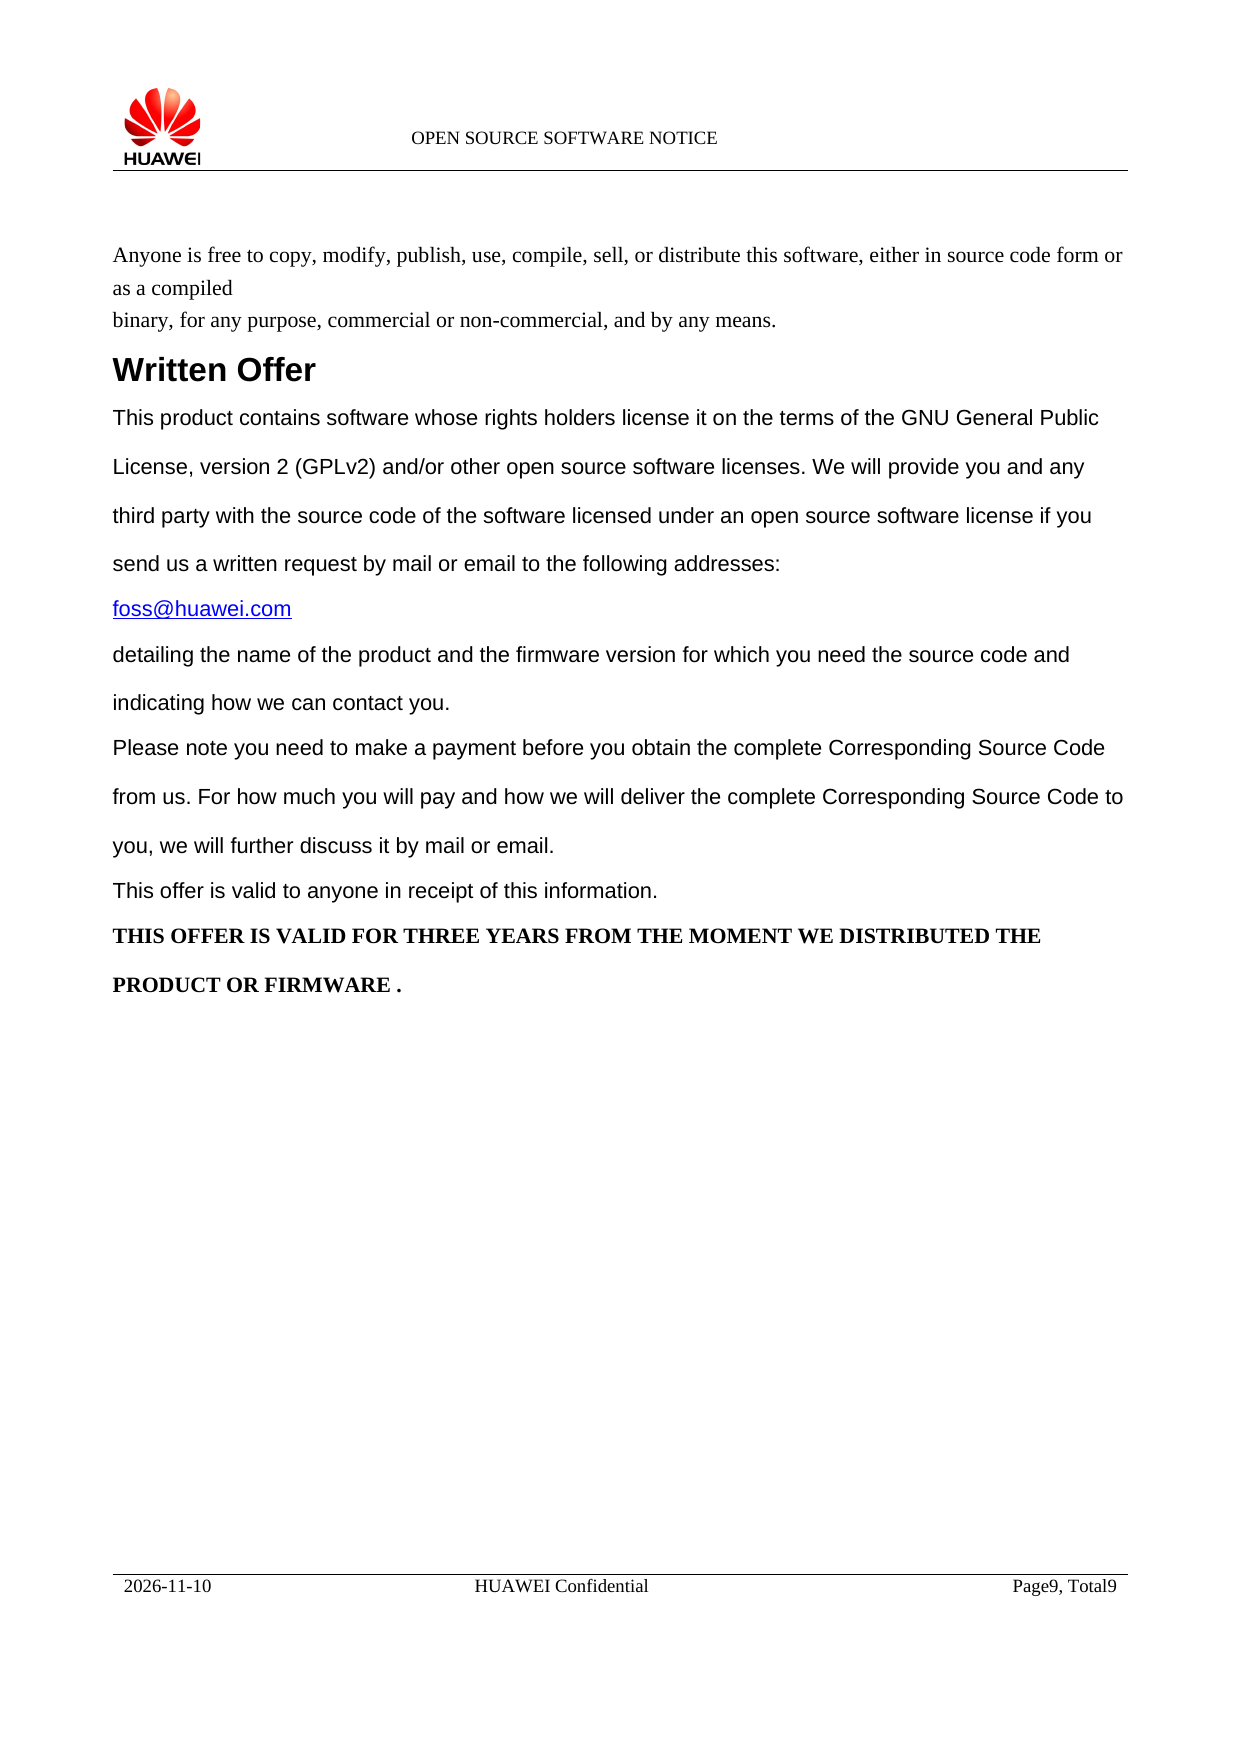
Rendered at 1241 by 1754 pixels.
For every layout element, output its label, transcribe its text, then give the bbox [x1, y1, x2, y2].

picture [124, 88, 201, 165]
text This offer is valid to anyone in receipt of this information. [112, 874, 1128, 907]
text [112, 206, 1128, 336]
text Written Offer [112, 336, 1128, 401]
text This offer is valid for three years from the moment we distributed the product or firmware . [112, 919, 1128, 1001]
text foss@huawei.com [112, 593, 1128, 625]
text Please note you need to make a payment before you obtain the complete Corresponding Source Code from us. For how much you will pay and how we will deliver the complete Corresponding Source Code to you, we will further discuss it by mail or email. [112, 732, 1128, 862]
text detailing the name of the product and the firmware version for which you need the source code and indicating how we can contact you. [112, 638, 1128, 719]
text This product contains software whose rights holders license it on the terms of the GNU General Public License, version 2 (GPLv2) and/or other open source software licenses. We will provide you and any third party with the source code of the software licensed under an open source software license if you send us a written request by mail or email to the following addresses: [112, 401, 1128, 580]
